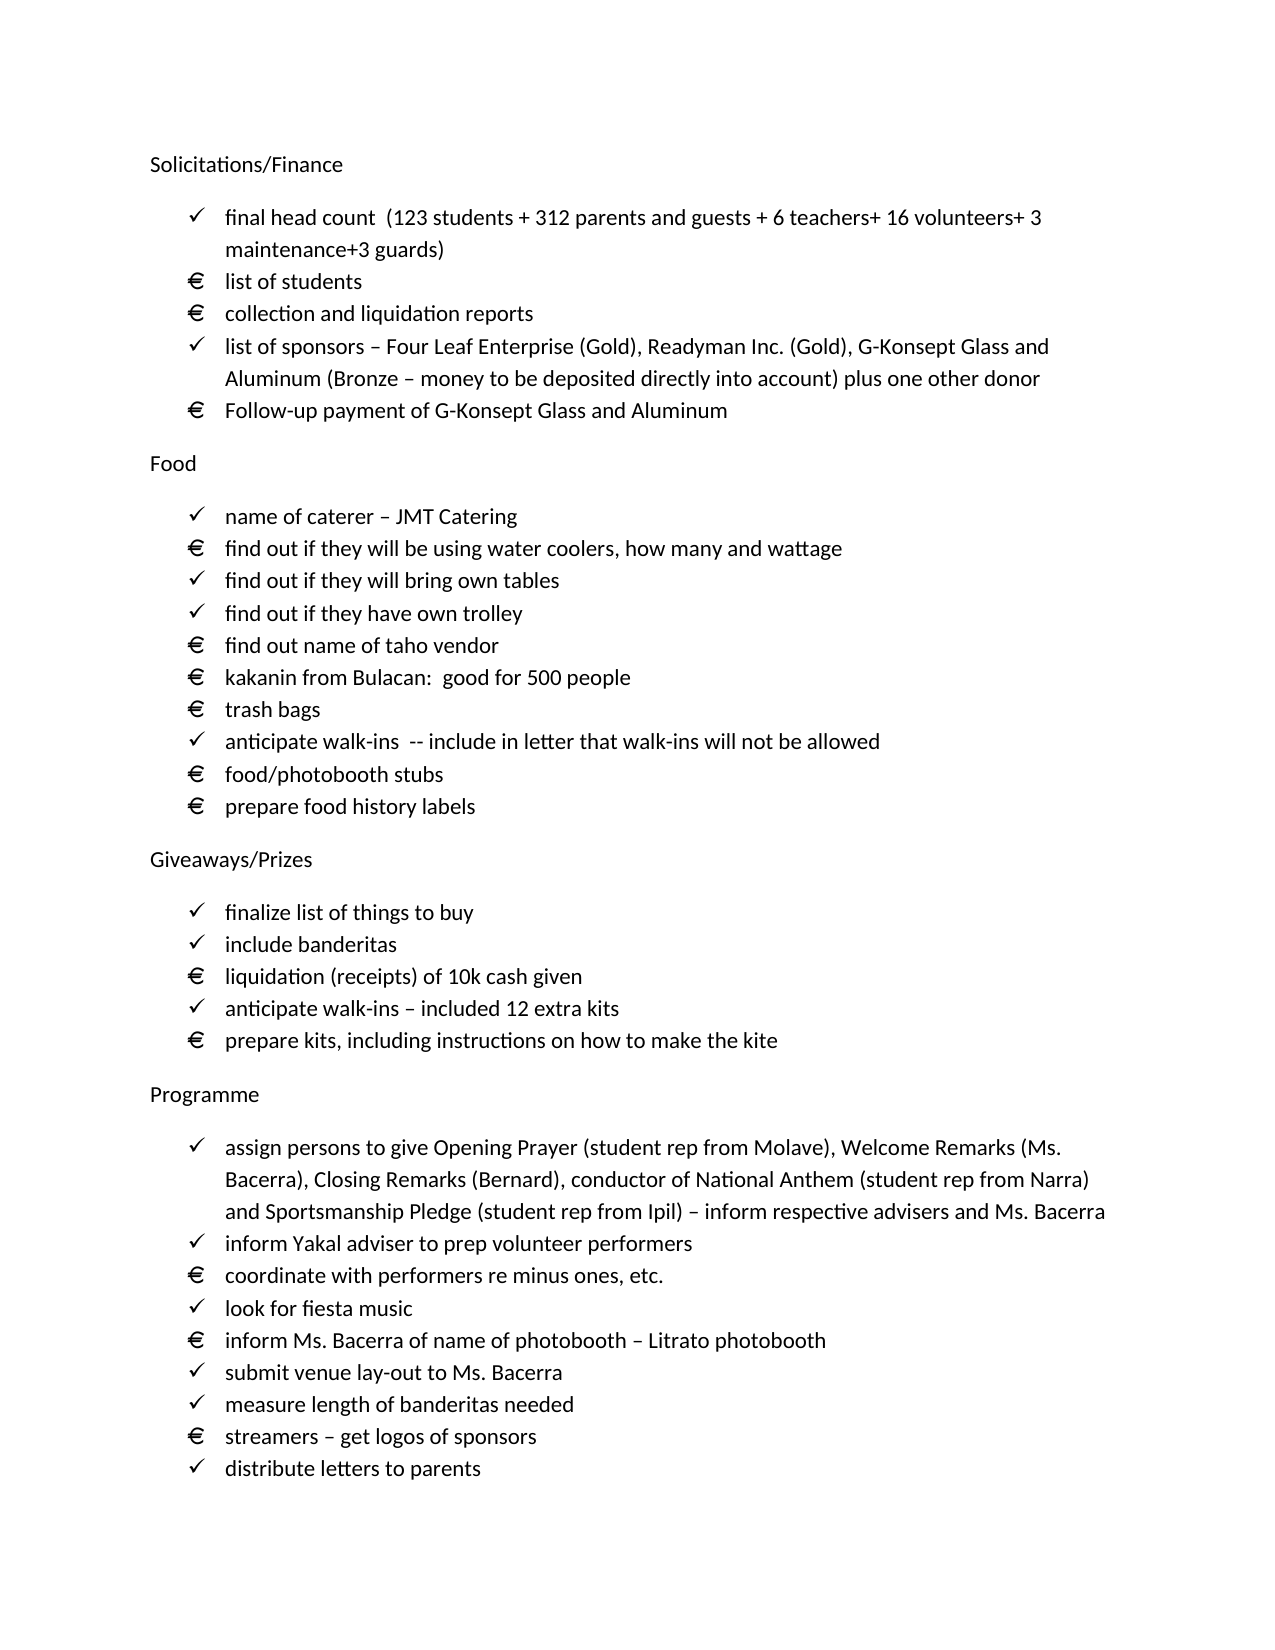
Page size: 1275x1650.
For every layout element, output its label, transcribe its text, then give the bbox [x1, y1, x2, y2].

text Giveaways/Prizes [150, 845, 1125, 873]
list distribute letters to parents [187, 1454, 1125, 1483]
list food/photobooth stubs [187, 760, 1125, 788]
list submit venue lay-out to Ms. Bacerra [187, 1358, 1125, 1386]
list kakanin from Bulacan: good for 500 people [187, 663, 1125, 691]
list trash bags [187, 695, 1125, 723]
list finalize list of things to buy [187, 898, 1125, 926]
list look for fiesta music [187, 1294, 1125, 1322]
text Programme [150, 1080, 1125, 1108]
list inform Yakal adviser to prep volunteer performers [187, 1229, 1125, 1257]
list collection and liquidation reports [187, 299, 1125, 328]
list measure length of banderitas needed [187, 1390, 1125, 1418]
list list of students [187, 267, 1125, 295]
list liquidation (receipts) of 10k cash given [187, 962, 1125, 990]
list include banderitas [187, 930, 1125, 958]
list Follow-up payment of G-Konsept Glass and Aluminum [187, 396, 1125, 424]
list prepare food history labels [187, 792, 1125, 820]
list find out if they will be using water coolers, how many and wattage [187, 534, 1125, 562]
list assign persons to give Opening Prayer (student rep from Molave), Welcome Remarks (Ms. Bacerra), Closing Remarks (Bernard), conductor of National Anthem (student rep from Narra) and Sportsmanship Pledge (student rep from Ipil) – inform respective advisers and Ms. Bacerra [187, 1133, 1125, 1225]
list find out if they will bring own tables [187, 567, 1125, 594]
text Solicitations/Finance [150, 150, 1125, 178]
list final head count (123 students + 312 parents and guests + 6 teachers+ 16 volunteers+ 3 maintenance+3 guards) [187, 203, 1125, 263]
list inform Ms. Bacerra of name of photobooth – Litrato photobooth [187, 1326, 1125, 1354]
list coordinate with performers re minus ones, etc. [187, 1261, 1125, 1289]
list list of sponsors – Four Leaf Enterprise (Gold), Readyman Inc. (Gold), G-Konsept Glass and Aluminum (Bronze – money to be deposited directly into account) plus one other donor [187, 332, 1125, 392]
list anticipate walk-ins – included 12 extra kits [187, 994, 1125, 1022]
text Food [150, 449, 1125, 477]
list name of caterer – JMT Catering [187, 502, 1125, 530]
list streamers – get logos of sponsors [187, 1422, 1125, 1450]
list anticipate walk-ins -- include in letter that walk-ins will not be allowed [187, 727, 1125, 756]
list find out if they have own trolley [187, 599, 1125, 627]
list prepare kits, including instructions on how to make the kite [187, 1027, 1125, 1055]
list find out name of taho vendor [187, 631, 1125, 659]
